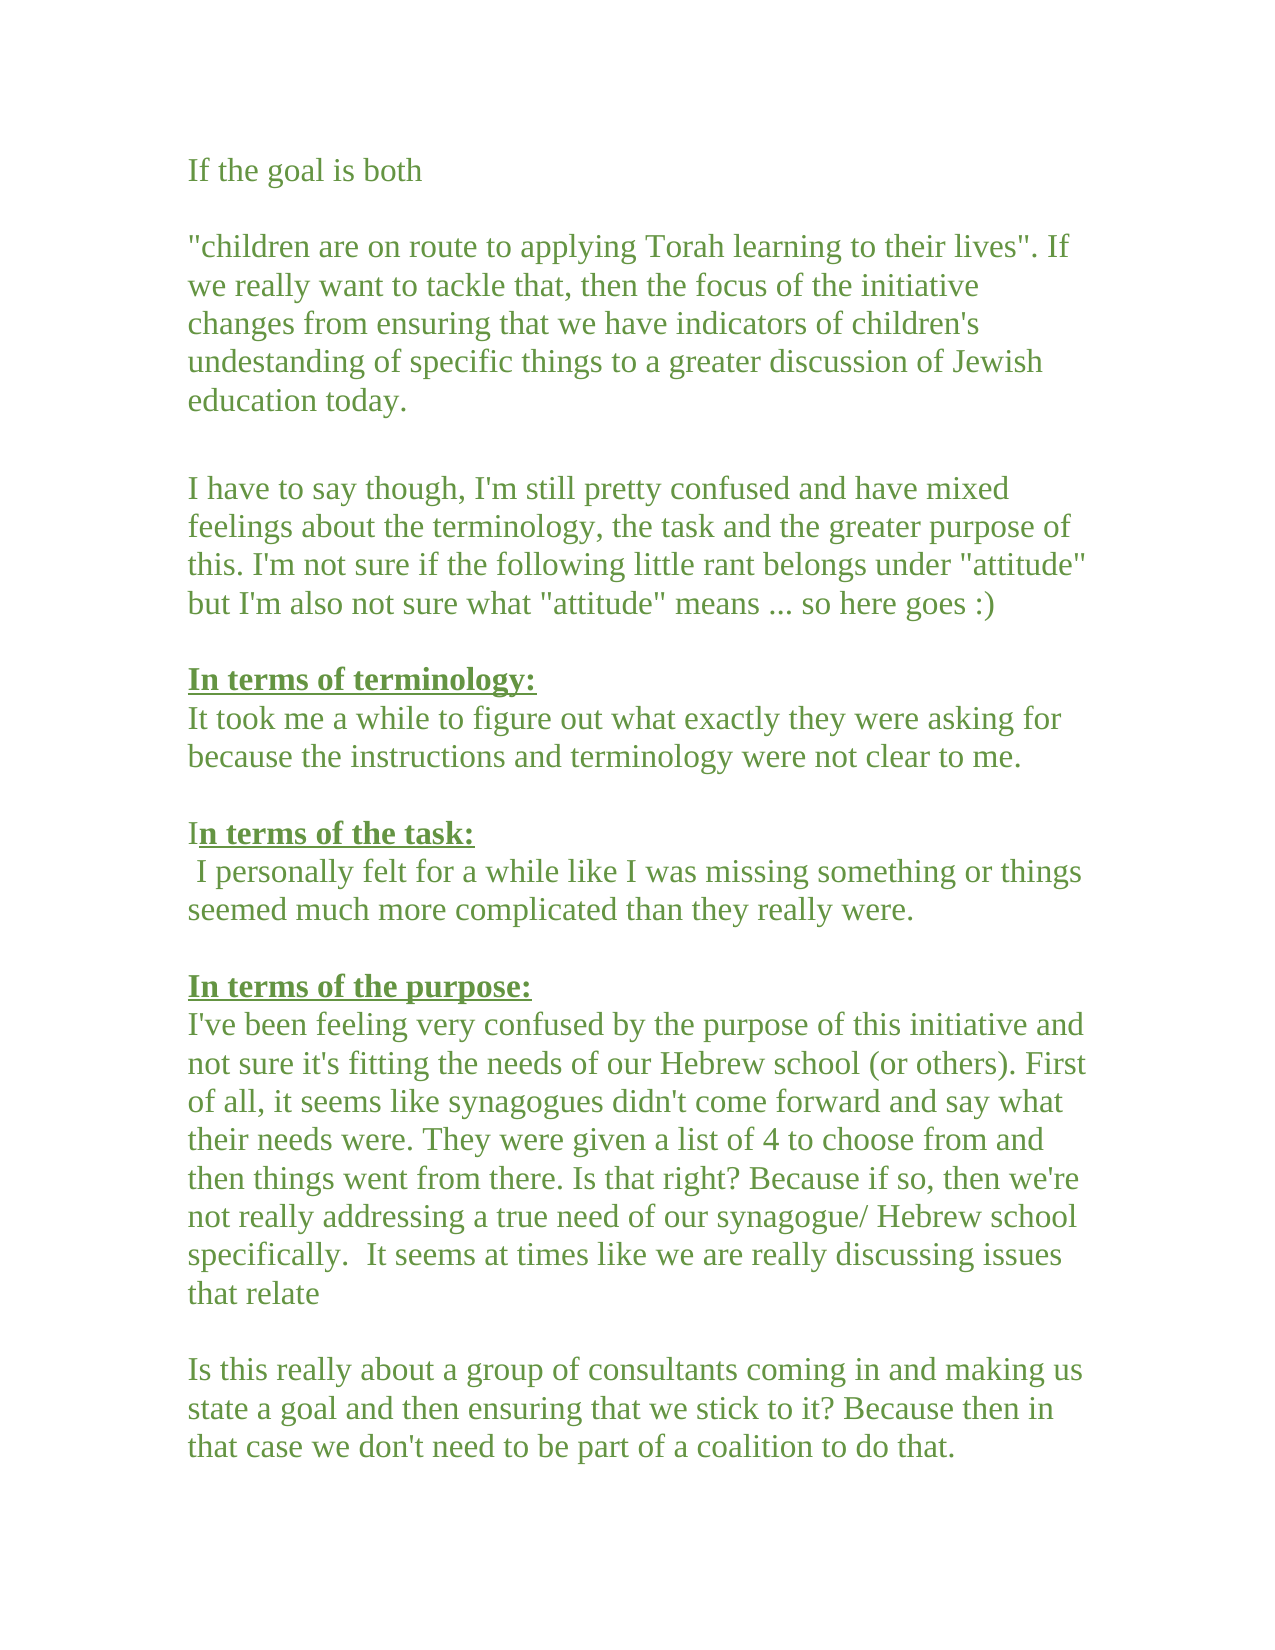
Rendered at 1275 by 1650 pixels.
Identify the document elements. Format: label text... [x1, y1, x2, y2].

text "children are on route to applying Torah learning to their lives". If we really want to tackle that, then the focus of the initiative changes from ensuring that we have indicators of children's undestanding of specific things to a greater discussion of Jewish education today. [187, 227, 1087, 418]
text It took me a while to figure out what exactly they were asking for because the instructions and terminology were not clear to me. [187, 698, 1087, 774]
text In terms of terminology: [187, 659, 1087, 698]
text In terms of the purpose: [187, 966, 1087, 1004]
text I have to say though, I'm still pretty confused and have mixed feelings about the terminology, the task and the greater purpose of this. I'm not sure if the following little rant belongs under "attitude" but I'm also not sure what "attitude" means ... so here goes :) [187, 468, 1087, 621]
text I've been feeling very confused by the purpose of this initiative and not sure it's fitting the needs of our Hebrew school (or others). First of all, it seems like synagogues didn't come forward and say what their needs were. They were given a list of 4 to choose from and then things went from there. Is that right? Because if so, then we're not really addressing a true need of our synagogue/ Hebrew school specifically. It seems at times like we are really discussing issues that relate [187, 1004, 1087, 1311]
text I personally felt for a while like I was missing something or things seemed much more complicated than they really were. [187, 851, 1087, 928]
text In terms of the task: [187, 813, 1087, 851]
text If the goal is both [187, 150, 1087, 188]
text Is this really about a group of consultants coming in and making us state a goal and then ensuring that we stick to it? Because then in that case we don't need to be part of a coalition to do that. [187, 1349, 1087, 1464]
